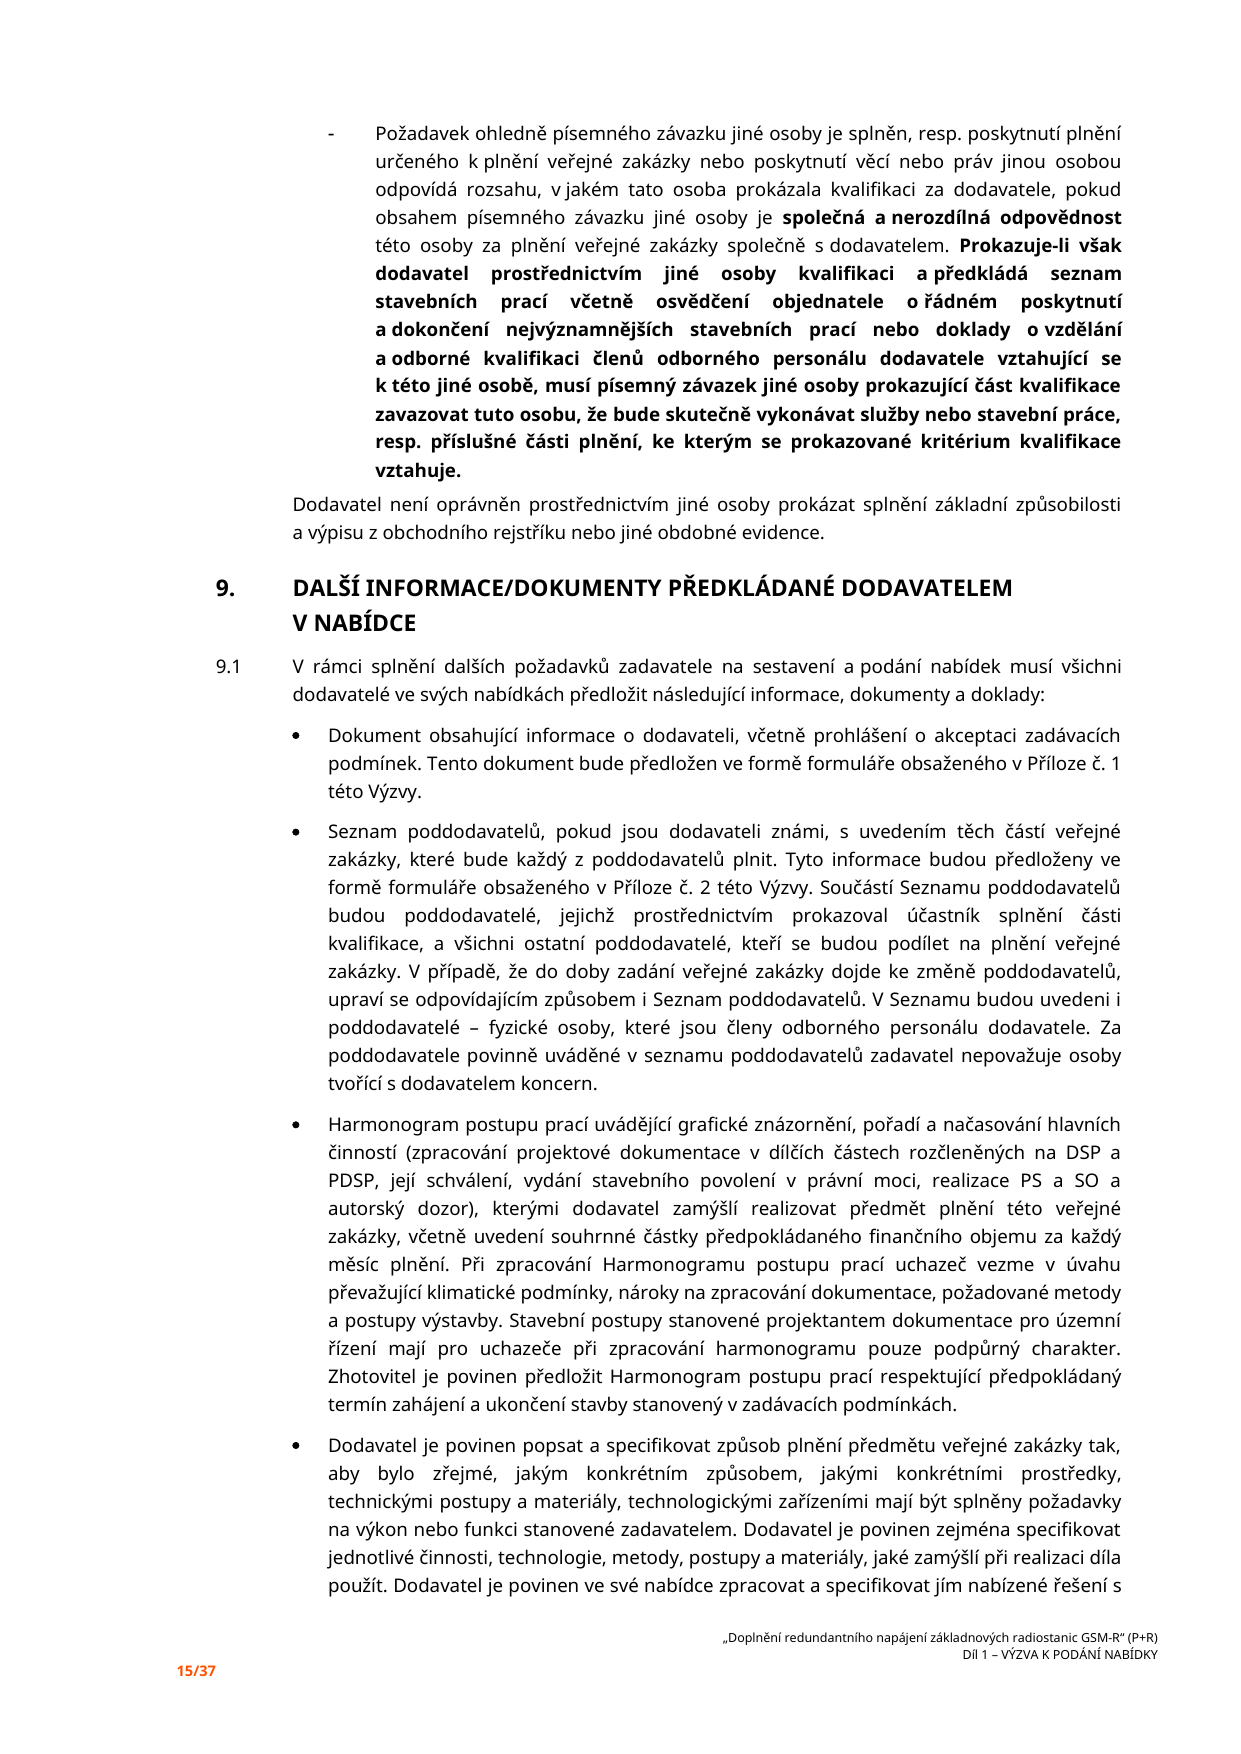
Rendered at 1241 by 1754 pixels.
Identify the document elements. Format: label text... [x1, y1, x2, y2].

text DALŠÍ INFORMACE/DOKUMENTY PŘEDKLÁDANÉ DODAVATELEM V NABÍDCE [216, 572, 1122, 638]
text V rámci splnění dalších požadavků zadavatele na sestavení a podání nabídek musí všichni dodavatelé ve svých nabídkách předložit následující informace, dokumenty a doklady: [216, 653, 1122, 707]
text Dokument obsahující informace o dodavateli, včetně prohlášení o akceptaci zadávacích podmínek. Tento dokument bude předložen ve formě formuláře obsaženého v Příloze č. 1 této Výzvy. [292, 722, 1122, 803]
text Seznam poddodavatelů, pokud jsou dodavateli známi, s uvedením těch částí veřejné zakázky, které bude každý z poddodavatelů plnit. Tyto informace budou předloženy ve formě formuláře obsaženého v Příloze č. 2 této Výzvy. Součástí Seznamu poddodavatelů budou poddodavatelé, jejichž prostřednictvím prokazoval účastník splnění části kvalifikace, a všichni ostatní poddodavatelé, kteří se budou podílet na plnění veřejné zakázky. V případě, že do doby zadání veřejné zakázky dojde ke změně poddodavatelů, upraví se odpovídajícím způsobem i Seznam poddodavatelů. V Seznamu budou uvedeni i poddodavatelé – fyzické osoby, které jsou členy odborného personálu dodavatele. Za poddodavatele povinně uváděné v seznamu poddodavatelů zadavatel nepovažuje osoby tvořící s dodavatelem koncern. [292, 818, 1122, 1096]
text Požadavek ohledně písemného závazku jiné osoby je splněn, resp. poskytnutí plnění určeného k plnění veřejné zakázky nebo poskytnutí věcí nebo práv jinou osobou odpovídá rozsahu, v jakém tato osoba prokázala kvalifikaci za dodavatele, pokud obsahem písemného závazku jiné osoby je společná a nerozdílná odpovědnost této osoby za plnění veřejné zakázky společně s dodavatelem. Prokazuje-li však dodavatel prostřednictvím jiné osoby kvalifikaci a předkládá seznam stavebních prací včetně osvědčení objednatele o řádném poskytnutí a dokončení nejvýznamnějších stavebních prací nebo doklady o vzdělání a odborné kvalifikaci členů odborného personálu dodavatele vztahující se k této jiné osobě, musí písemný závazek jiné osoby prokazující část kvalifikace zavazovat tuto osobu, že bude skutečně vykonávat služby nebo stavební práce, resp. příslušné části plnění, ke kterým se prokazované kritérium kvalifikace vztahuje. [328, 121, 1122, 482]
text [292, 1432, 1122, 1598]
text Dodavatel není oprávněn prostřednictvím jiné osoby prokázat splnění základní způsobilosti a výpisu z obchodního rejstříku nebo jiné obdobné evidence. [292, 491, 1122, 545]
text Harmonogram postupu prací uvádějící grafické znázornění, pořadí a načasování hlavních činností (zpracování projektové dokumentace v dílčích částech rozčleněných na DSP a PDSP, její schválení, vydání stavebního povolení v právní moci, realizace PS a SO a autorský dozor), kterými dodavatel zamýšlí realizovat předmět plnění této veřejné zakázky, včetně uvedení souhrnné částky předpokládaného finančního objemu za každý měsíc plnění. Při zpracování Harmonogramu postupu prací uchazeč vezme v úvahu převažující klimatické podmínky, nároky na zpracování dokumentace, požadované metody a postupy výstavby. Stavební postupy stanovené projektantem dokumentace pro územní řízení mají pro uchazeče při zpracování harmonogramu pouze podpůrný charakter. Zhotovitel je povinen předložit Harmonogram postupu prací respektující předpokládaný termín zahájení a ukončení stavby stanovený v zadávacích podmínkách. [292, 1111, 1122, 1417]
